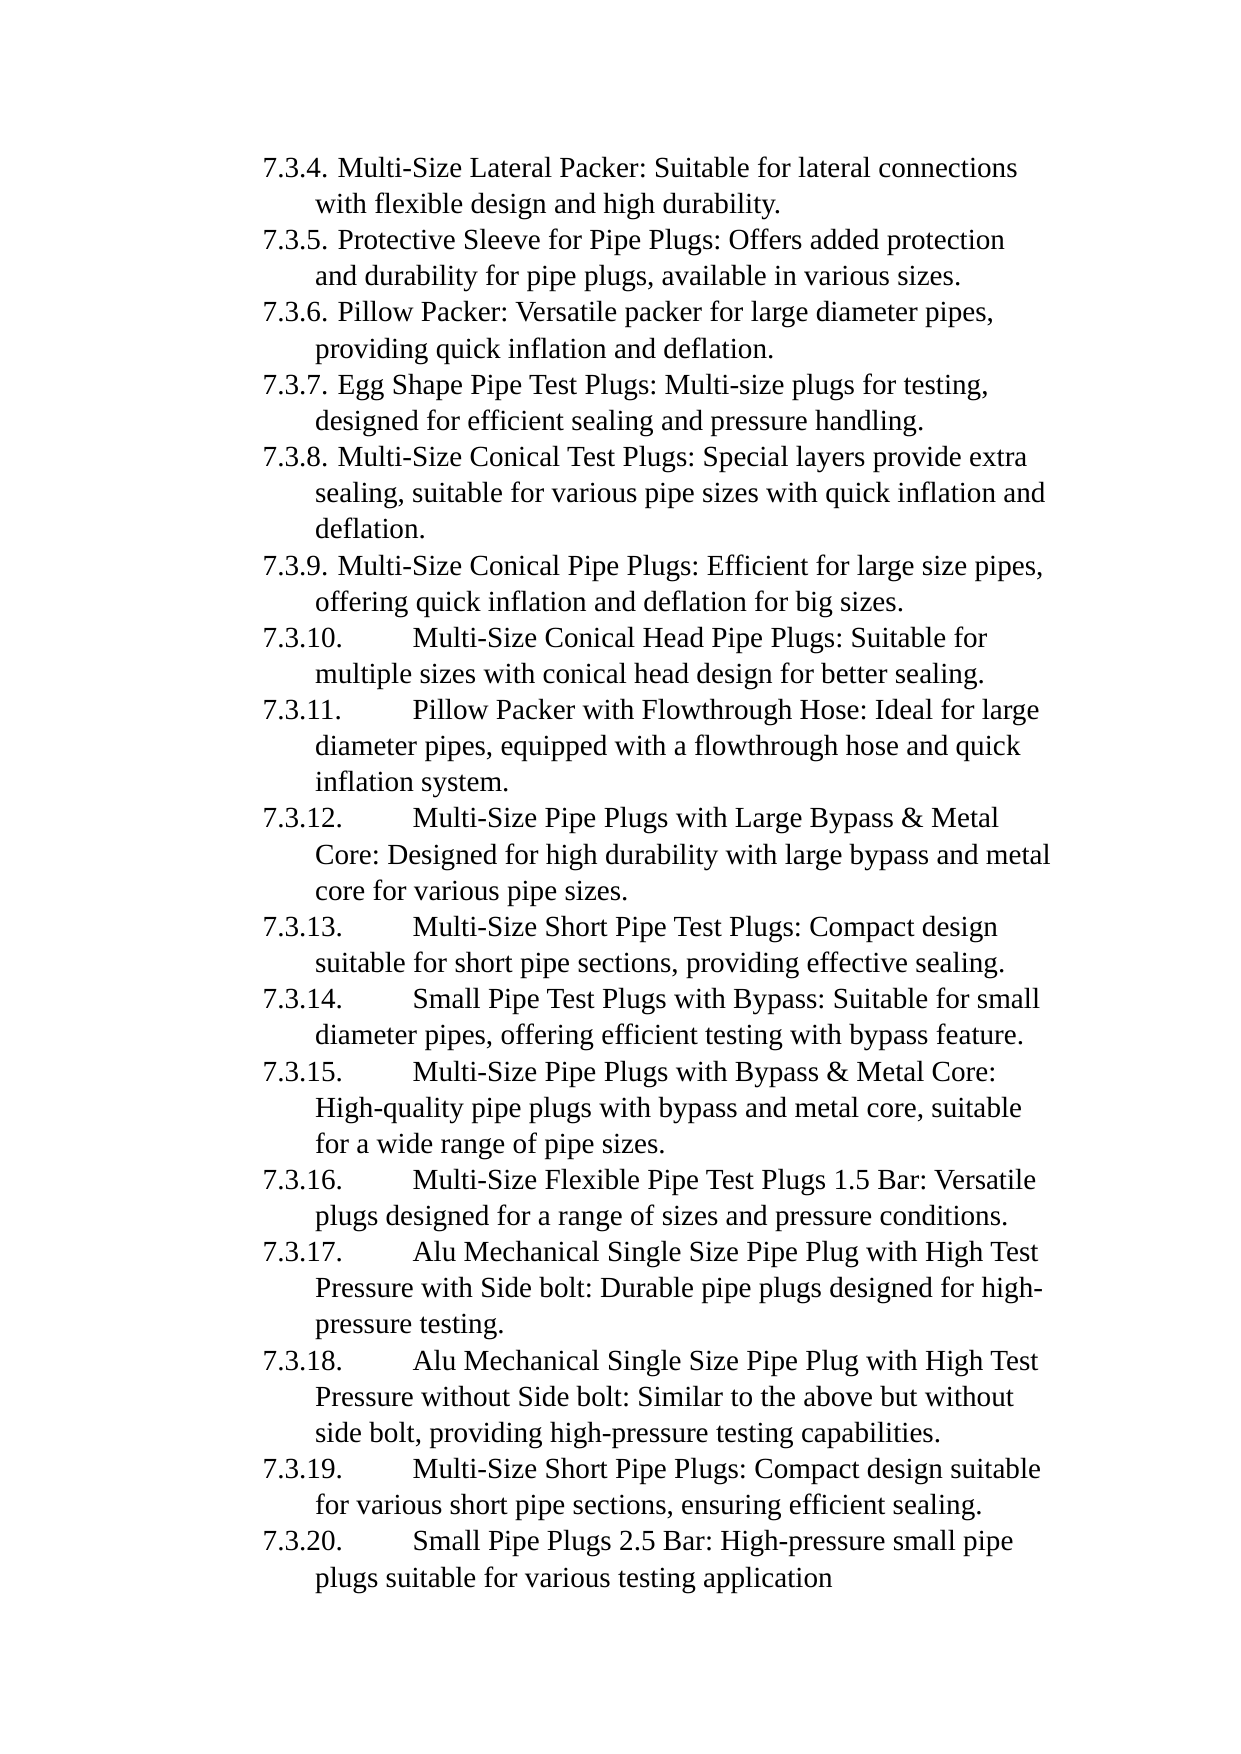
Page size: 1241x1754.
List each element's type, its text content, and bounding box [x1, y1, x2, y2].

list Multi-Size Conical Head Pipe Plugs: Suitable for multiple sizes with conical head design for better sealing. [262, 620, 1053, 689]
list Multi-Size Short Pipe Plugs: Compact design suitable for various short pipe sections, ensuring efficient sealing. [262, 1451, 1053, 1521]
list Multi-Size Short Pipe Test Plugs: Compact design suitable for short pipe sections, providing effective sealing. [262, 909, 1053, 979]
list Multi-Size Pipe Plugs with Large Bypass & Metal Core: Designed for high durability with large bypass and metal core for various pipe sizes. [262, 801, 1053, 906]
list Multi-Size Conical Pipe Plugs: Efficient for large size pipes, offering quick inflation and deflation for big sizes. [262, 548, 1053, 617]
list Pillow Packer with Flowthrough Hose: Ideal for large diameter pipes, equipped with a flowthrough hose and quick inflation system. [262, 692, 1053, 798]
list Multi-Size Pipe Plugs with Bypass & Metal Core: High-quality pipe plugs with bypass and metal core, suitable for a wide range of pipe sizes. [262, 1054, 1053, 1159]
list Alu Mechanical Single Size Pipe Plug with High Test Pressure with Side bolt: Durable pipe plugs designed for high-pressure testing. [262, 1234, 1053, 1340]
list Pillow Packer: Versatile packer for large diameter pipes, providing quick inflation and deflation. [262, 294, 1053, 364]
list Egg Shape Pipe Test Plugs: Multi-size plugs for testing, designed for efficient sealing and pressure handling. [262, 367, 1053, 437]
list Alu Mechanical Single Size Pipe Plug with High Test Pressure without Side bolt: Similar to the above but without side bolt, providing high-pressure testing capabilities. [262, 1343, 1053, 1449]
list Multi-Size Lateral Packer: Suitable for lateral connections with flexible design and high durability. [262, 150, 1053, 220]
list Multi-Size Conical Test Plugs: Special layers provide extra sealing, suitable for various pipe sizes with quick inflation and deflation. [262, 439, 1053, 545]
list Multi-Size Flexible Pipe Test Plugs 1.5 Bar: Versatile plugs designed for a range of sizes and pressure conditions. [262, 1162, 1053, 1232]
list Small Pipe Test Plugs with Bypass: Suitable for small diameter pipes, offering efficient testing with bypass feature. [262, 981, 1053, 1051]
list Protective Sleeve for Pipe Plugs: Offers added protection and durability for pipe plugs, available in various sizes. [262, 222, 1053, 292]
list Small Pipe Plugs 2.5 Bar: High-pressure small pipe plugs suitable for various testing application [262, 1523, 1053, 1593]
